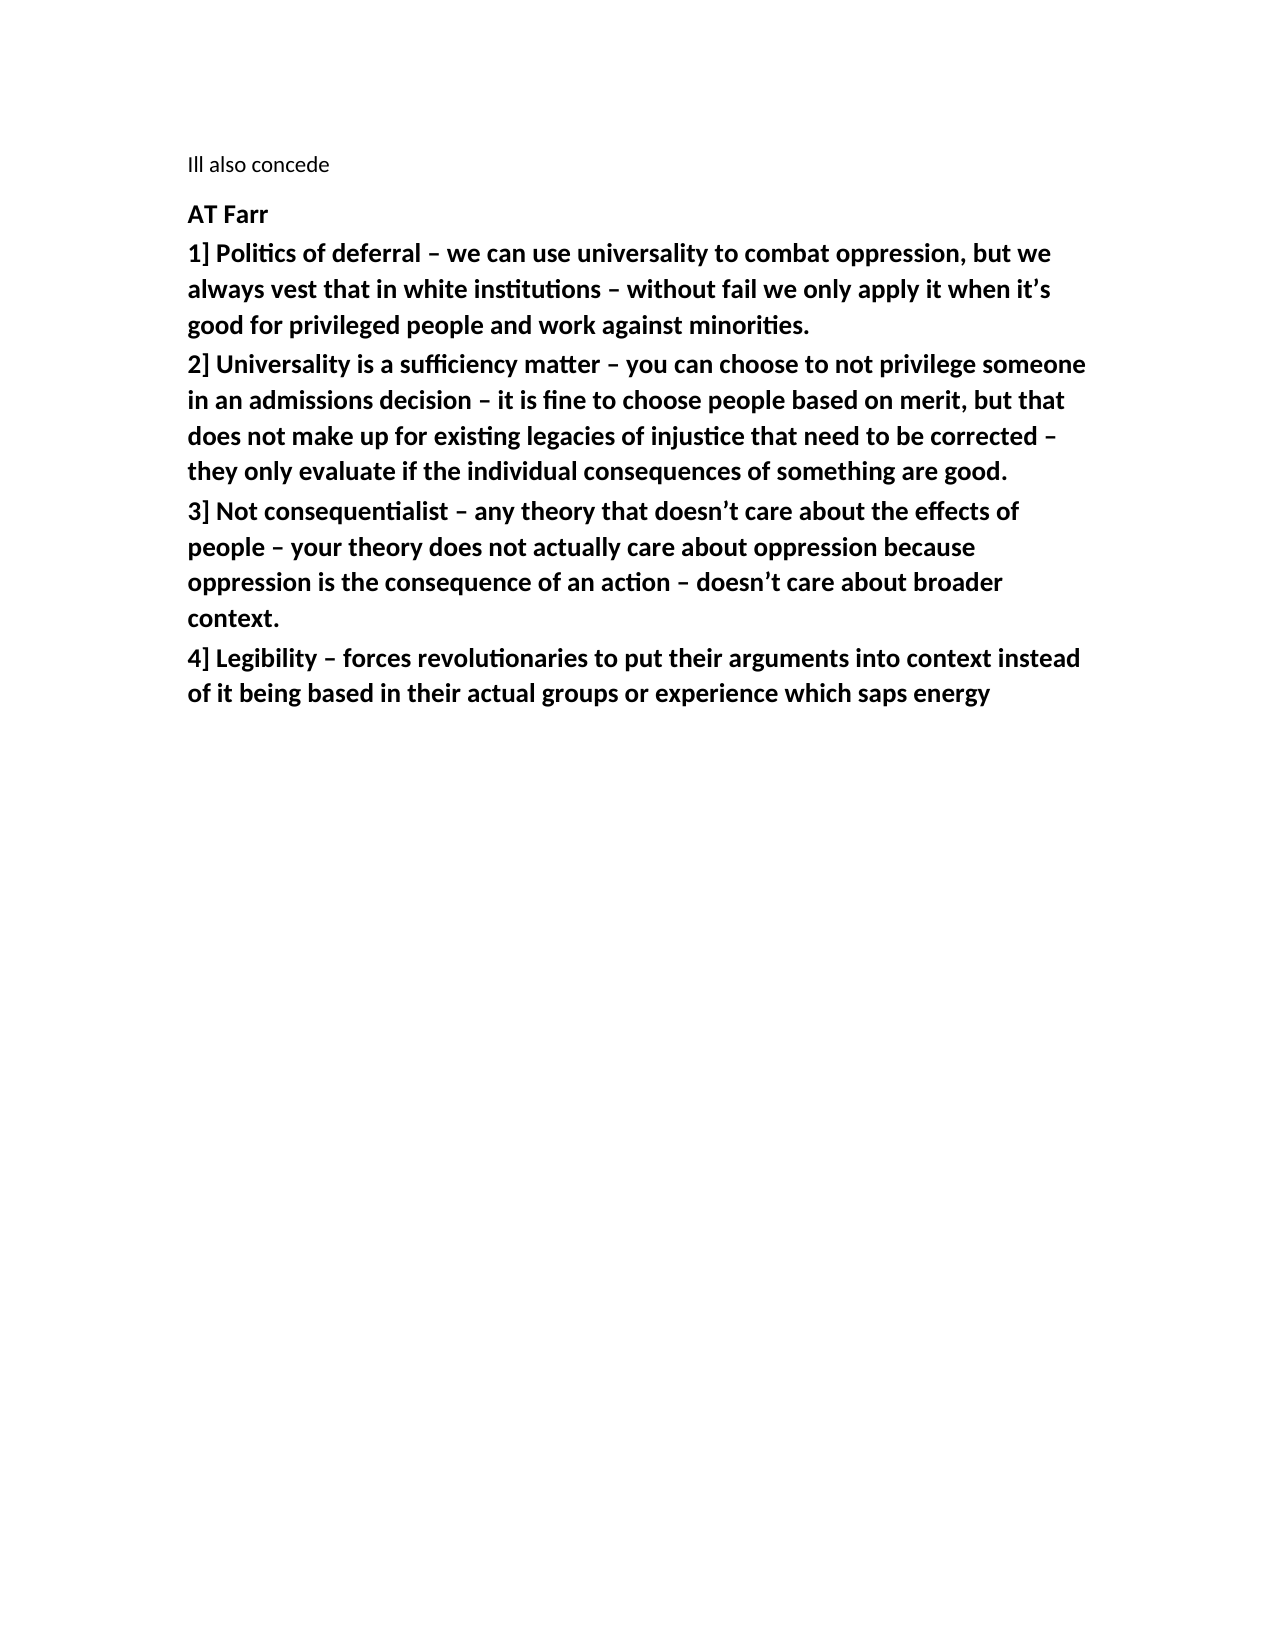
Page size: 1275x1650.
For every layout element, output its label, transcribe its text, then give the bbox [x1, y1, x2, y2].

subtitle AT Farr [187, 197, 1087, 230]
subtitle 1] Politics of deferral – we can use universality to combat oppression, but we always vest that in white institutions – without fail we only apply it when it’s good for privileged people and work against minorities. [187, 237, 1087, 341]
subtitle 4] Legibility – forces revolutionaries to put their arguments into context instead of it being based in their actual groups or experience which saps energy [187, 641, 1087, 710]
text Ill also concede [187, 150, 1087, 178]
subtitle 3] Not consequentialist – any theory that doesn’t care about the effects of people – your theory does not actually care about oppression because oppression is the consequence of an action – doesn’t care about broader context. [187, 494, 1087, 634]
subtitle 2] Universality is a sufficiency matter – you can choose to not privilege someone in an admissions decision – it is fine to choose people based on merit, but that does not make up for existing legacies of injustice that need to be corrected – they only evaluate if the individual consequences of something are good. [187, 348, 1087, 488]
